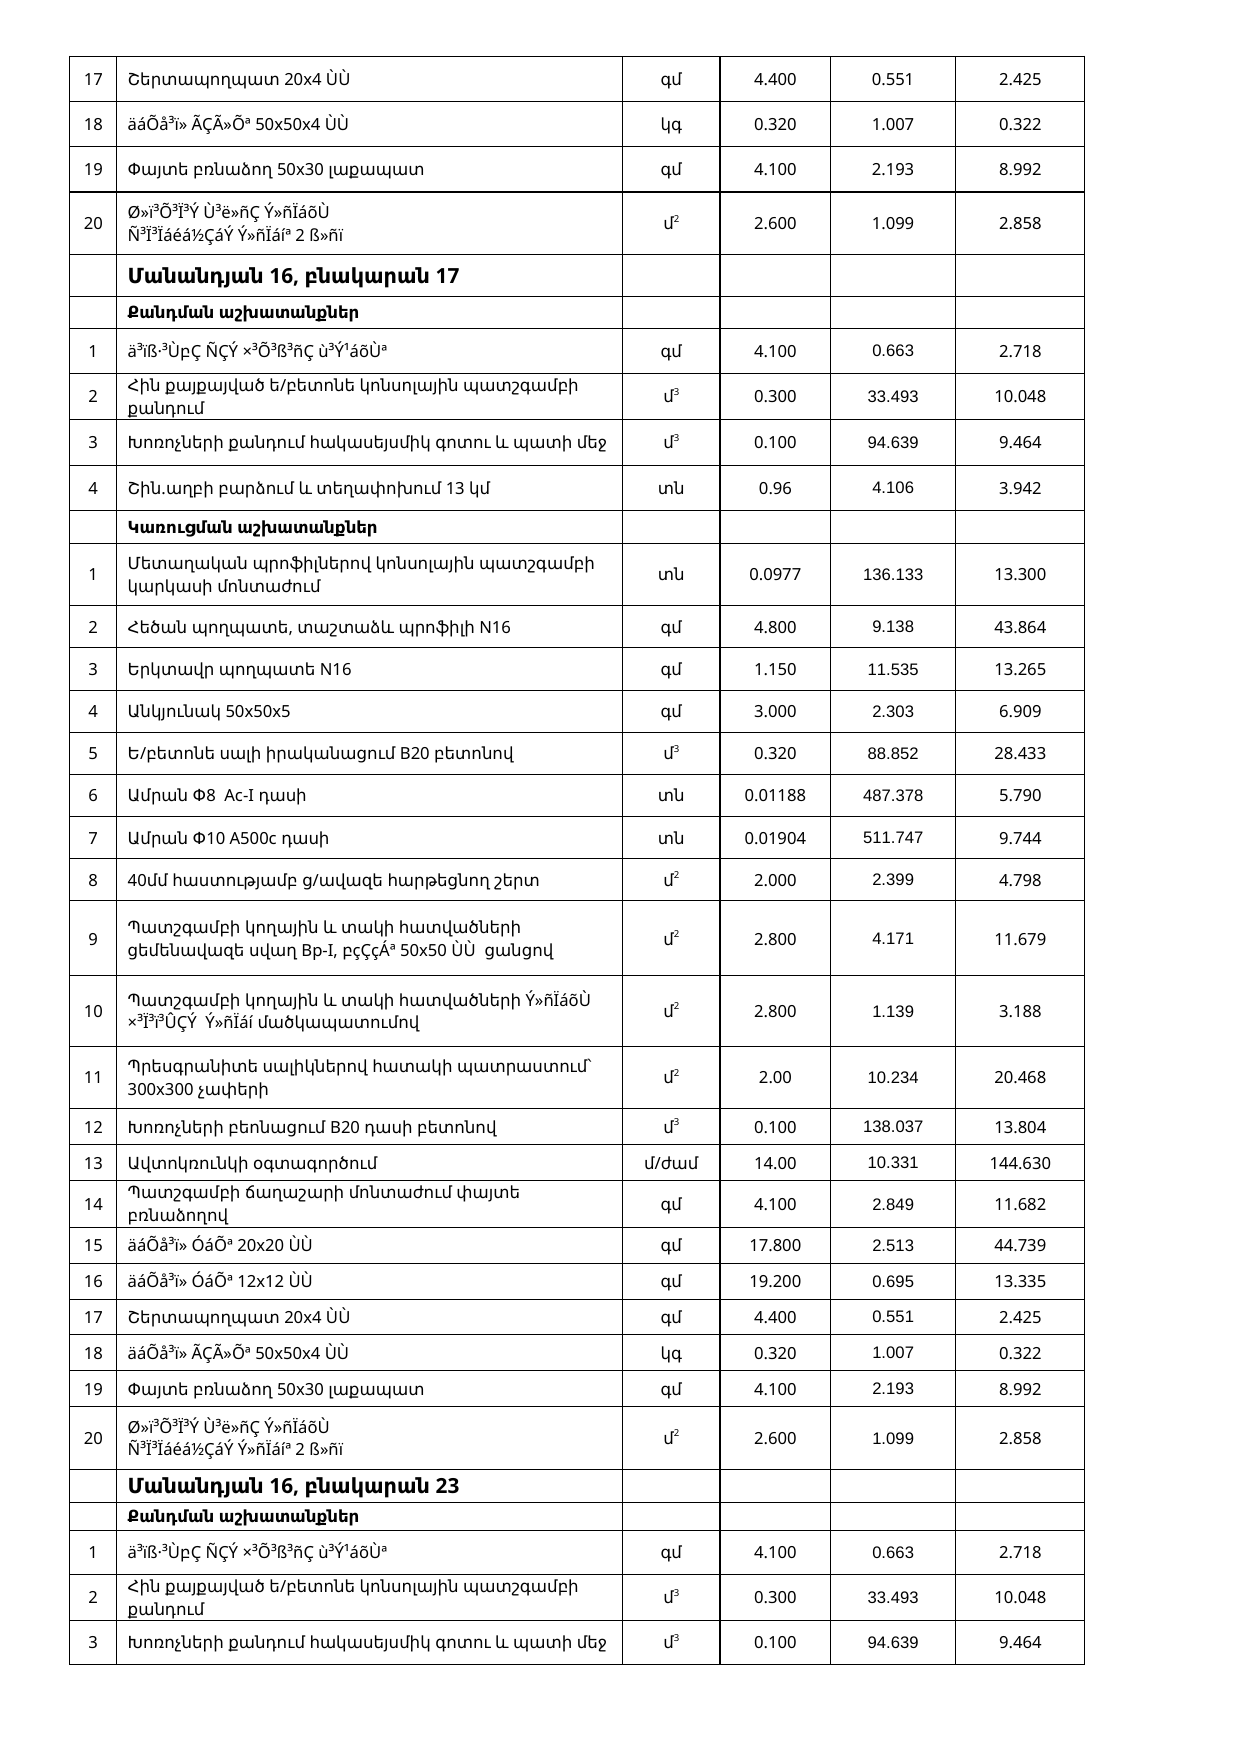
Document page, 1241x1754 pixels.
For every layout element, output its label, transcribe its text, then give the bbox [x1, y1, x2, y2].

table_cell գմ [623, 606, 719, 647]
table_cell 0.663 [831, 329, 955, 373]
table_cell 2.800 [721, 901, 830, 975]
table_cell տն [623, 544, 719, 605]
table_cell 19.200 [721, 1264, 830, 1298]
table_cell մ2 [623, 1407, 719, 1469]
table_cell 2.425 [956, 1300, 1084, 1334]
table_cell 9.464 [956, 420, 1084, 464]
table_cell Հին քայքայված ե/բետոնե կոնսոլային պատշգամբի քանդում [117, 374, 622, 419]
table_cell 4.106 [831, 466, 955, 510]
table_cell 8.992 [956, 147, 1084, 191]
table_cell 2.718 [956, 329, 1084, 373]
table_cell äáÕå³ï» ÓáÕª 20x20 ÙÙ [117, 1228, 622, 1262]
table_cell 16 [70, 1264, 116, 1298]
table_cell 0.551 [831, 57, 955, 101]
table_cell 33.493 [831, 374, 955, 419]
table_cell 11.535 [831, 648, 955, 689]
table_cell Ամրան Փ10 A500c դասի [117, 817, 622, 858]
table_cell 3 [70, 420, 116, 464]
table_cell 0.320 [721, 1335, 830, 1370]
table_cell գմ [623, 147, 719, 191]
table_cell Խոռոչների քանդում հակասեյսմիկ գոտու և պատի մեջ [117, 1621, 622, 1664]
table_cell [70, 1503, 116, 1530]
table_cell 0.322 [956, 1335, 1084, 1370]
table_cell [70, 297, 116, 327]
table_cell 11.682 [956, 1181, 1084, 1227]
table_cell 13.300 [956, 544, 1084, 605]
table_cell [831, 255, 955, 296]
table_cell Երկտավր պողպատե N16 [117, 648, 622, 689]
table_cell Շերտապողպատ 20x4 ÙÙ [117, 1300, 622, 1334]
table_cell Ø»ï³Õ³Ï³Ý Ù³ë»ñÇ Ý»ñÏáõÙ Ñ³Ï³Ïáéá½ÇáÝ Ý»ñÏáíª 2 ß»ñï [117, 193, 622, 254]
table_cell 20 [70, 193, 116, 254]
table_cell 0.100 [721, 1621, 830, 1664]
table_cell 13.265 [956, 648, 1084, 689]
table_cell Պատշգամբի ճաղաշարի մոնտաժում փայտե բռնաձողով [117, 1181, 622, 1227]
table_cell 2.800 [721, 976, 830, 1046]
table_cell 20.468 [956, 1047, 1084, 1108]
table_cell 10.048 [956, 1575, 1084, 1620]
table_cell äáÕå³ï» ÓáÕª 12x12 ÙÙ [117, 1264, 622, 1298]
table_cell Խոռոչների բեոնացում B20 դասի բետոնով [117, 1109, 622, 1144]
table_cell 2.193 [831, 147, 955, 191]
table_cell մ3 [623, 420, 719, 464]
table_cell Քանդման աշխատանքներ [117, 297, 622, 327]
table_cell 5 [70, 733, 116, 774]
table_cell 0.0977 [721, 544, 830, 605]
table_cell 0.322 [956, 102, 1084, 146]
table_cell 511.747 [831, 817, 955, 858]
table_cell 5.790 [956, 775, 1084, 816]
table_cell 2.425 [956, 57, 1084, 101]
table_cell 13 [70, 1145, 116, 1180]
table_cell մ2 [623, 1047, 719, 1108]
table_cell գմ [623, 1264, 719, 1298]
table_cell 138.037 [831, 1109, 955, 1144]
table_cell 144.630 [956, 1145, 1084, 1180]
table_cell [70, 1470, 116, 1502]
table_cell տն [623, 775, 719, 816]
table_cell գմ [623, 1300, 719, 1334]
table_cell Պատշգամբի կողային և տակի հատվածների Ý»ñÏáõÙ ×³Ï³ï³ÛÇÝ Ý»ñÏáí մածկապատումով [117, 976, 622, 1046]
table_cell Ամրան Փ8 Ac-I դասի [117, 775, 622, 816]
table_cell 0.01904 [721, 817, 830, 858]
table_cell [831, 511, 955, 543]
table_cell 2.513 [831, 1228, 955, 1262]
table_cell 10.234 [831, 1047, 955, 1108]
table_cell [70, 511, 116, 543]
table_cell մ3 [623, 1575, 719, 1620]
table_cell Մանանդյան 16, բնակարան 17 [117, 255, 622, 296]
table_cell [721, 297, 830, 327]
table_cell [956, 297, 1084, 327]
table_cell Հեծան պողպատե, տաշտաձև պրոֆիլի N16 [117, 606, 622, 647]
table_cell 44.739 [956, 1228, 1084, 1262]
table_cell Ավտոկռունկի օգտագործում [117, 1145, 622, 1180]
table_cell 19 [70, 147, 116, 191]
table_cell Կառուցման աշխատանքներ [117, 511, 622, 543]
table_cell 12 [70, 1109, 116, 1144]
table_cell [70, 255, 116, 296]
table_cell գմ [623, 648, 719, 689]
table_cell 10.331 [831, 1145, 955, 1180]
table_cell գմ [623, 1371, 719, 1406]
table_cell գմ [623, 1531, 719, 1573]
table_cell 0.100 [721, 1109, 830, 1144]
table_cell [831, 1470, 955, 1502]
table_cell [956, 1470, 1084, 1502]
table_cell մ3 [623, 733, 719, 774]
table_cell Պատշգամբի կողային և տակի հատվածների ցեմենավազե սվաղ Bp-I, բçÇçÁª 50x50 ÙÙ ցանցով [117, 901, 622, 975]
table_cell 14 [70, 1181, 116, 1227]
table_cell Մանանդյան 16, բնակարան 23 [117, 1470, 622, 1502]
table_cell 4.800 [721, 606, 830, 647]
table_cell մ2 [623, 193, 719, 254]
table_cell 3 [70, 648, 116, 689]
table_cell 8.992 [956, 1371, 1084, 1406]
table_cell 9 [70, 901, 116, 975]
table_cell մ3 [623, 1621, 719, 1664]
table_cell 2.600 [721, 1407, 830, 1469]
table_cell 2 [70, 1575, 116, 1620]
table_cell 17 [70, 57, 116, 101]
table_cell 1.007 [831, 102, 955, 146]
table_cell 0.320 [721, 102, 830, 146]
table_cell 14.00 [721, 1145, 830, 1180]
table_cell 4.100 [721, 1371, 830, 1406]
table_cell մ2 [623, 901, 719, 975]
table_cell ä³ïß·³ÙբÇ ÑÇÝ ×³Õ³ß³ñÇ ù³Ý¹áõÙª [117, 329, 622, 373]
table_cell 20 [70, 1407, 116, 1469]
table_cell 2.00 [721, 1047, 830, 1108]
table_cell Ե/բետոնե սալի իրականացում B20 բետոնով [117, 733, 622, 774]
table_cell 1 [70, 329, 116, 373]
table_cell 0.01188 [721, 775, 830, 816]
table_cell 2.718 [956, 1531, 1084, 1573]
table_cell 0.100 [721, 420, 830, 464]
table_cell 4.400 [721, 57, 830, 101]
table_cell 0.320 [721, 733, 830, 774]
table_cell կգ [623, 102, 719, 146]
table_cell մ3 [623, 1109, 719, 1144]
table_cell 2.193 [831, 1371, 955, 1406]
table_cell 4 [70, 691, 116, 732]
table_cell [956, 511, 1084, 543]
table_cell 3.942 [956, 466, 1084, 510]
table_cell 4.798 [956, 859, 1084, 900]
table_cell 6.909 [956, 691, 1084, 732]
table_cell 1.099 [831, 1407, 955, 1469]
table_cell 10.048 [956, 374, 1084, 419]
table_cell 40մմ հաստությամբ ց/ավազե հարթեցնող շերտ [117, 859, 622, 900]
table_cell 2.303 [831, 691, 955, 732]
table_cell 2.399 [831, 859, 955, 900]
table_cell 1.150 [721, 648, 830, 689]
table_cell 9.744 [956, 817, 1084, 858]
table_cell [721, 1503, 830, 1530]
table_cell 4.400 [721, 1300, 830, 1334]
table_cell Փայտե բռնաձող 50x30 լաքապատ [117, 147, 622, 191]
table_cell 18 [70, 102, 116, 146]
table_cell 0.551 [831, 1300, 955, 1334]
table_cell տն [623, 817, 719, 858]
table_cell 0.300 [721, 1575, 830, 1620]
table_cell գմ [623, 329, 719, 373]
table_cell 3 [70, 1621, 116, 1664]
table_cell Պրեսգրանիտե սալիկներով հատակի պատրաստում՝ 300x300 չափերի [117, 1047, 622, 1108]
table_cell 0.300 [721, 374, 830, 419]
table_cell 0.695 [831, 1264, 955, 1298]
table_cell 15 [70, 1228, 116, 1262]
table_cell 4.100 [721, 147, 830, 191]
table_cell 17.800 [721, 1228, 830, 1262]
table_cell գմ [623, 1181, 719, 1227]
table_cell 1.139 [831, 976, 955, 1046]
table_cell 1 [70, 1531, 116, 1573]
table_cell 2 [70, 374, 116, 419]
table_cell 7 [70, 817, 116, 858]
table_cell 13.804 [956, 1109, 1084, 1144]
table_cell 4.100 [721, 329, 830, 373]
table_cell մ2 [623, 976, 719, 1046]
table_cell ä³ïß·³ÙբÇ ÑÇÝ ×³Õ³ß³ñÇ ù³Ý¹áõÙª [117, 1531, 622, 1573]
table_cell [721, 255, 830, 296]
table_cell 3.188 [956, 976, 1084, 1046]
table_cell [623, 511, 719, 543]
table_cell 13.335 [956, 1264, 1084, 1298]
table_cell [623, 297, 719, 327]
table_cell Շին.աղբի բարձում և տեղափոխում 13 կմ [117, 466, 622, 510]
table_cell 11 [70, 1047, 116, 1108]
table_cell 2.858 [956, 1407, 1084, 1469]
table_cell կգ [623, 1335, 719, 1370]
table_cell äáÕå³ï» ÃÇÃ»Õª 50x50x4 ÙÙ [117, 102, 622, 146]
table_cell 1.099 [831, 193, 955, 254]
table_cell Անկյունակ 50x50x5 [117, 691, 622, 732]
table_cell 0.96 [721, 466, 830, 510]
table_cell 0.663 [831, 1531, 955, 1573]
table_cell 9.464 [956, 1621, 1084, 1664]
table_cell 2.849 [831, 1181, 955, 1227]
table_cell Հին քայքայված ե/բետոնե կոնսոլային պատշգամբի քանդում [117, 1575, 622, 1620]
table_cell 8 [70, 859, 116, 900]
table_cell գմ [623, 1228, 719, 1262]
table_cell [956, 255, 1084, 296]
table_cell 2.000 [721, 859, 830, 900]
table_cell մ/ժամ [623, 1145, 719, 1180]
table_cell 88.852 [831, 733, 955, 774]
table_cell 2.600 [721, 193, 830, 254]
table_cell [623, 255, 719, 296]
table_cell 94.639 [831, 420, 955, 464]
table_cell 4.100 [721, 1181, 830, 1227]
table_cell Փայտե բռնաձող 50x30 լաքապատ [117, 1371, 622, 1406]
table_cell 10 [70, 976, 116, 1046]
table_cell գմ [623, 57, 719, 101]
table_cell 11.679 [956, 901, 1084, 975]
table_cell 1 [70, 544, 116, 605]
table_cell 28.433 [956, 733, 1084, 774]
table_cell 2 [70, 606, 116, 647]
table_cell [721, 1470, 830, 1502]
table_cell [623, 1470, 719, 1502]
table_cell 136.133 [831, 544, 955, 605]
table_cell Շերտապողպատ 20x4 ÙÙ [117, 57, 622, 101]
table_cell մ2 [623, 859, 719, 900]
table_cell [831, 297, 955, 327]
table_cell գմ [623, 691, 719, 732]
table_cell 3.000 [721, 691, 830, 732]
table_cell 33.493 [831, 1575, 955, 1620]
table_cell Քանդման աշխատանքներ [117, 1503, 622, 1530]
table_cell մ3 [623, 374, 719, 419]
table_cell 18 [70, 1335, 116, 1370]
table_cell äáÕå³ï» ÃÇÃ»Õª 50x50x4 ÙÙ [117, 1335, 622, 1370]
table_cell 94.639 [831, 1621, 955, 1664]
table_cell [831, 1503, 955, 1530]
table_cell Ø»ï³Õ³Ï³Ý Ù³ë»ñÇ Ý»ñÏáõÙ Ñ³Ï³Ïáéá½ÇáÝ Ý»ñÏáíª 2 ß»ñï [117, 1407, 622, 1469]
table_cell 43.864 [956, 606, 1084, 647]
table_cell 2.858 [956, 193, 1084, 254]
table_cell 4.100 [721, 1531, 830, 1573]
table_cell տն [623, 466, 719, 510]
table_cell 4 [70, 466, 116, 510]
table_cell 19 [70, 1371, 116, 1406]
table_cell 17 [70, 1300, 116, 1334]
table_cell Խոռոչների քանդում հակասեյսմիկ գոտու և պատի մեջ [117, 420, 622, 464]
table_cell 9.138 [831, 606, 955, 647]
table_cell [623, 1503, 719, 1530]
table_cell 1.007 [831, 1335, 955, 1370]
table_cell [721, 511, 830, 543]
table_cell Մետաղական պրոֆիլներով կոնսոլային պատշգամբի կարկասի մոնտաժում [117, 544, 622, 605]
table_cell 4.171 [831, 901, 955, 975]
table_cell [956, 1503, 1084, 1530]
table_cell 6 [70, 775, 116, 816]
table_cell 487.378 [831, 775, 955, 816]
